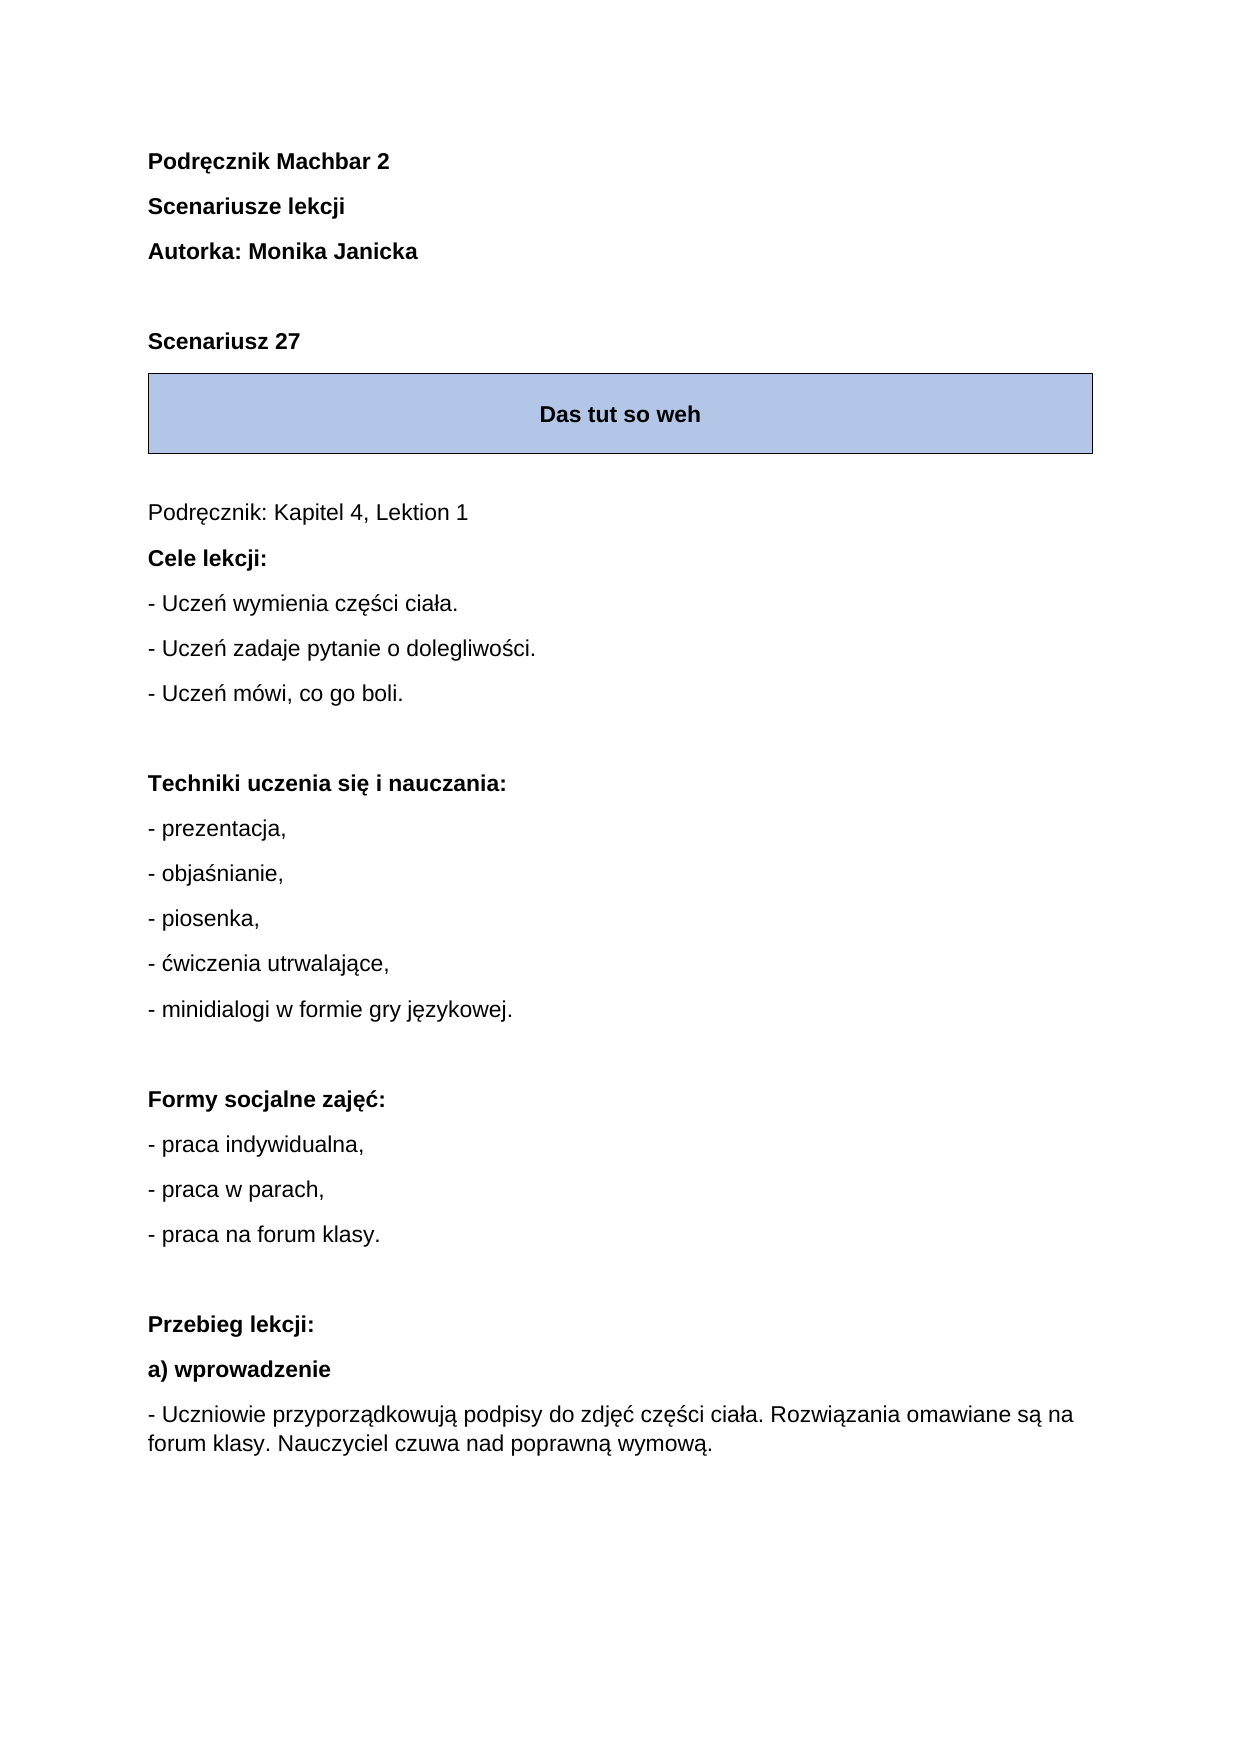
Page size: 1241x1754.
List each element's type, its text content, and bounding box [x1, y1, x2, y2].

text - praca indywidualna, [148, 1131, 1093, 1157]
table_header Das tut so weh [149, 374, 1092, 453]
text - Uczeń zadaje pytanie o dolegliwości. [148, 635, 1093, 661]
text Scenariusz 27 [148, 328, 1093, 354]
text Podręcznik: Kapitel 4, Lektion 1 [148, 499, 1093, 526]
text Przebieg lekcji: [148, 1311, 1093, 1338]
text - praca na forum klasy. [148, 1221, 1093, 1247]
text Autorka: Monika Janicka [148, 238, 1093, 264]
text - Uczeń wymienia części ciała. [148, 589, 1093, 616]
text Cele lekcji: [148, 544, 1093, 571]
text - objaśnianie, [148, 860, 1093, 887]
text - ćwiczenia utrwalające, [148, 950, 1093, 977]
text - minidialogi w formie gry językowej. [148, 996, 1093, 1022]
text a) wprowadzenie [148, 1356, 1093, 1383]
text Podręcznik Machbar 2 [148, 148, 1093, 174]
text - prezentacja, [148, 815, 1093, 841]
text - Uczeń mówi, co go boli. [148, 680, 1093, 706]
text - Uczniowie przyporządkowują podpisy do zdjęć części ciała. Rozwiązania omawiane są na forum klasy. Nauczyciel czuwa nad poprawną wymową. [148, 1401, 1093, 1456]
text Techniki uczenia się i nauczania: [148, 770, 1093, 796]
text - piosenka, [148, 905, 1093, 932]
text - praca w parach, [148, 1176, 1093, 1202]
text Scenariusze lekcji [148, 193, 1093, 219]
text Formy socjalne zajęć: [148, 1086, 1093, 1112]
